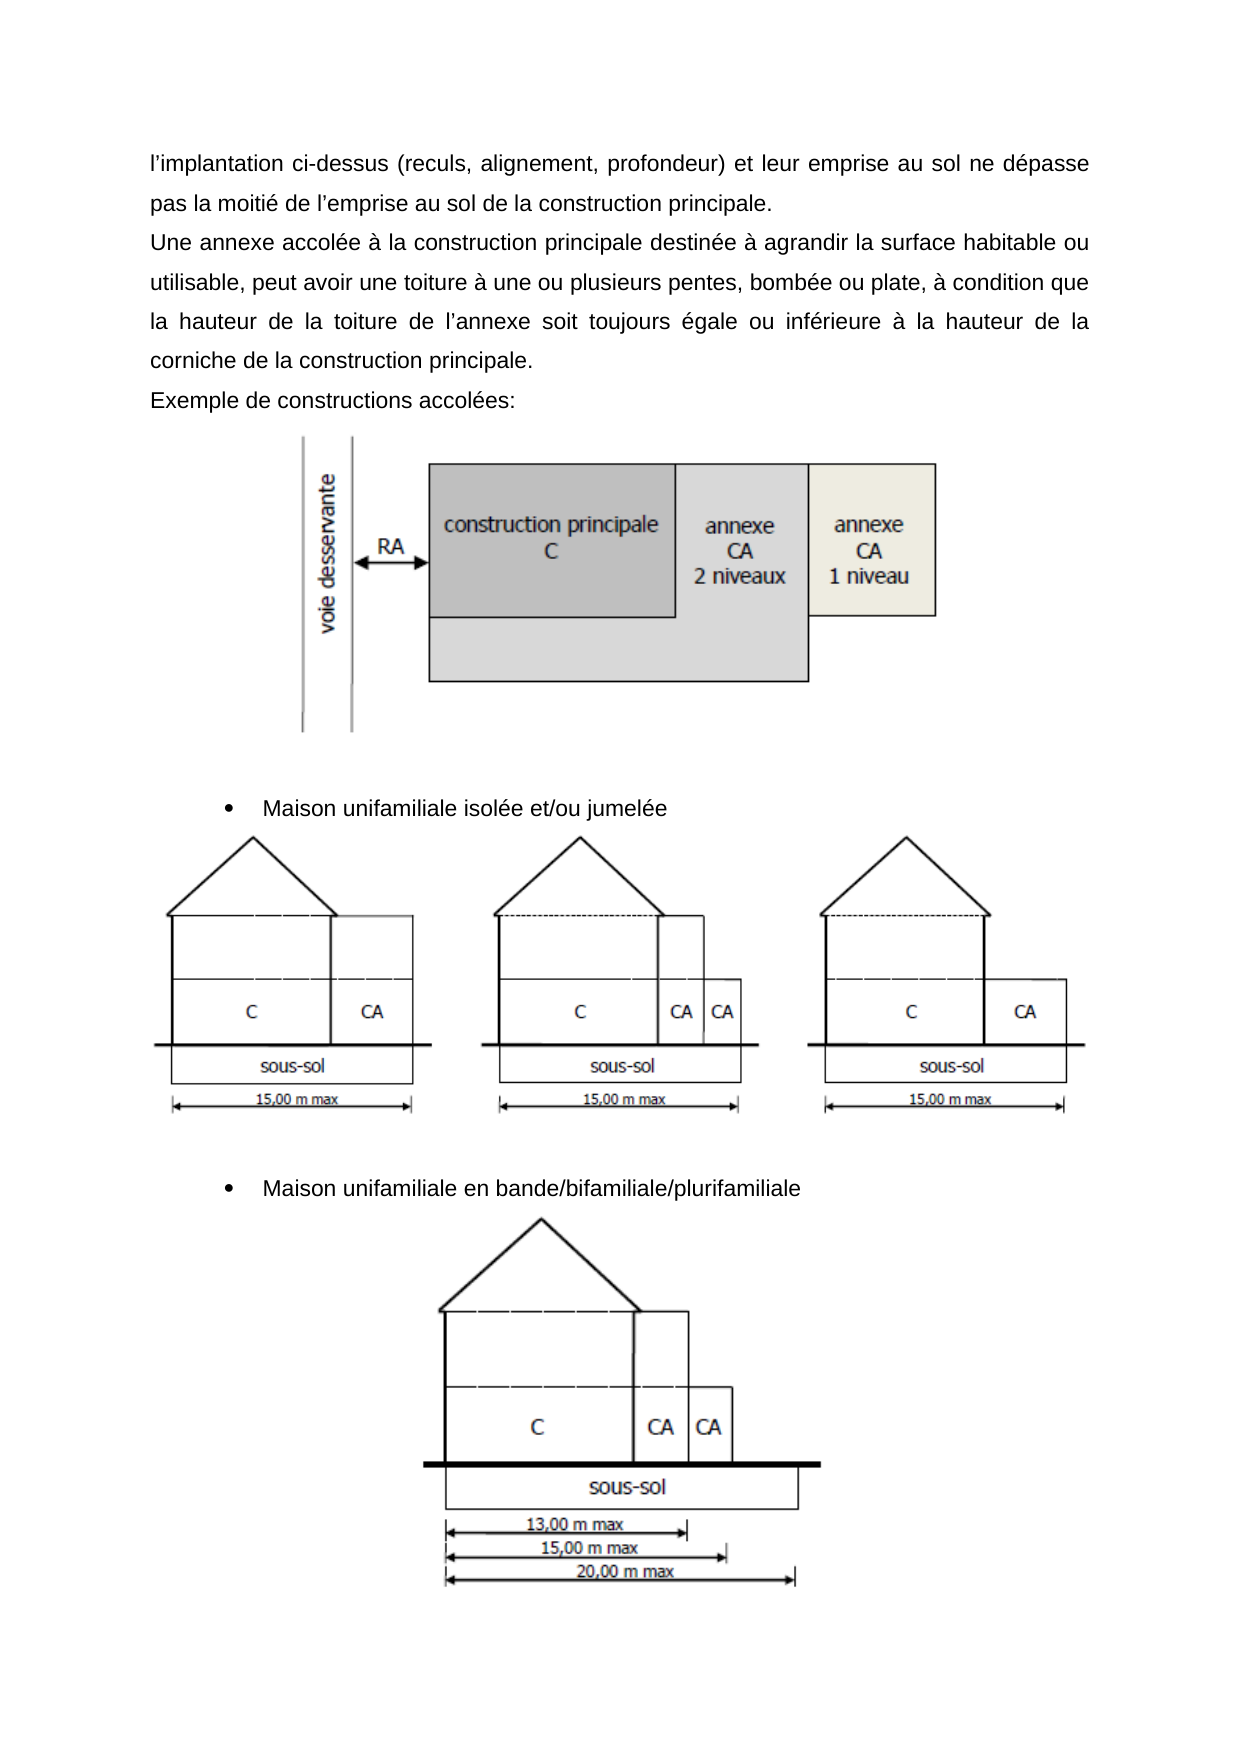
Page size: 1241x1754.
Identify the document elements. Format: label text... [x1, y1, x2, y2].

text Exemple de constructions accolées: [150, 387, 1090, 413]
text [150, 150, 1090, 216]
text Une annexe accolée à la construction principale destinée à agrandir la surface habitable ou utilisable, peut avoir une toiture à une ou plusieurs pentes, bombée ou plate, à condition que la hauteur de la toiture de l’annexe soit toujours égale ou inférieure à la hauteur de la corniche de la construction principale. [150, 229, 1090, 374]
list Maison unifamiliale isolée et/ou jumelée [225, 794, 1090, 821]
list Maison unifamiliale en bande/bifamiliale/plurifamiliale [225, 1175, 1090, 1201]
picture [150, 834, 1091, 1123]
picture [411, 1214, 829, 1598]
picture [292, 426, 949, 742]
